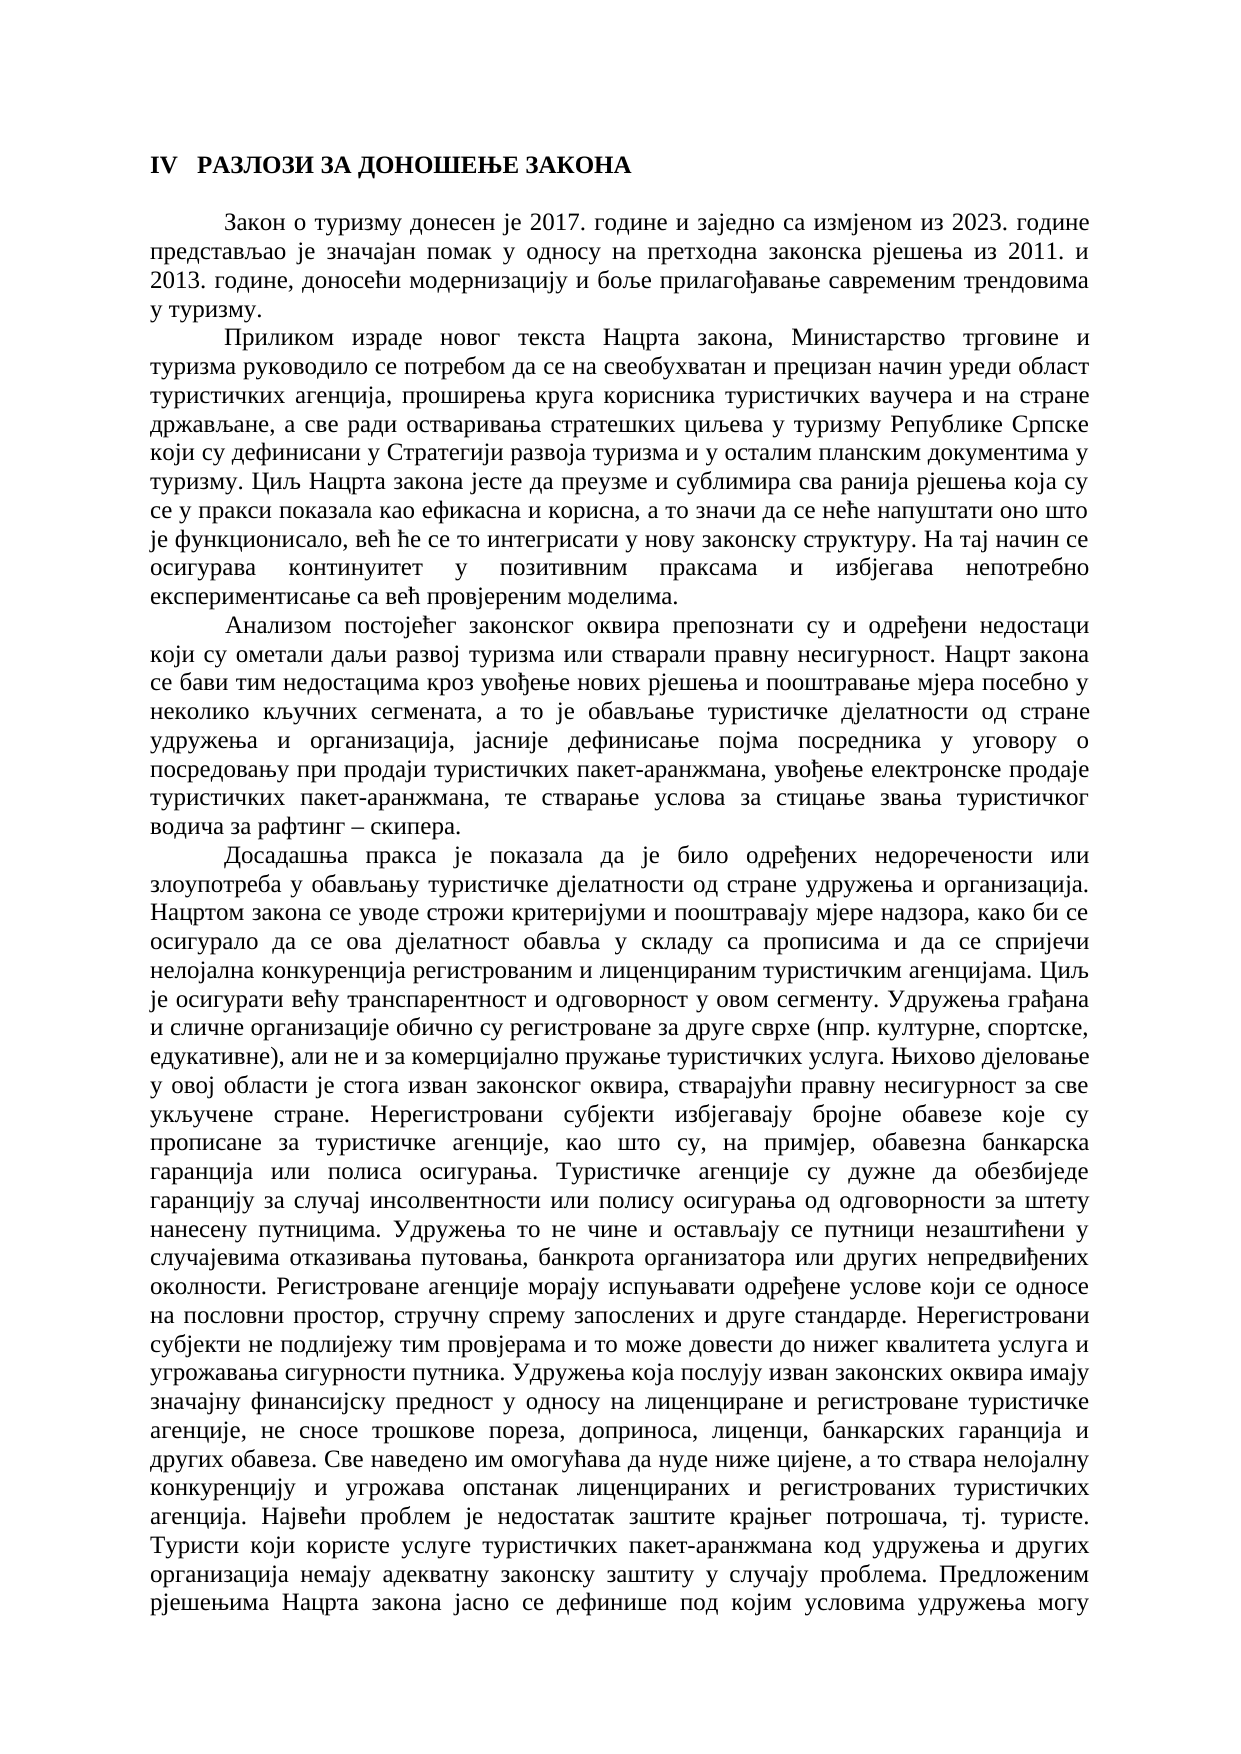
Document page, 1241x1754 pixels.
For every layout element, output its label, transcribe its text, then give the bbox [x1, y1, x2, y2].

text Приликом израде новог текста Нацрта закона, Министарство трговине и туризма руководило се потребом да се на свеобухватан и прецизан начин уреди област туристичких агенција, проширења круга корисника туристичких ваучера и на стране држављане, а све ради остваривања стратешких циљева у туризму Републике Српске који су дефинисани у Стратегији развоја туризма и у осталим планским документима у туризму. Циљ Нацрта закона јесте да преузме и сублимира сва ранија рјешења која су се у пракси показала као ефикасна и корисна, а то значи да се неће напуштати оно што је функционисало, већ ће се то интегрисати у нову законску структуру. На тај начин се осигурава континуитет у позитивним праксама и избјегава непотребно експериментисање са већ провјереним моделима. [150, 322, 1090, 610]
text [150, 840, 1090, 1616]
text Анализом постојећег законског оквира препознати су и одређени недостаци који су ометали даљи развој туризма или стварали правну несигурност. Нацрт закона се бави тим недостацима кроз увођење нових рјешења и пооштравање мјера посебно у неколико кључних сегмената, а то је обављање туристичке д‌јелатности од стране удружења и организација, јасније дефинисање појма посредника у уговору о посредовању при продаји туристичких пакет-аранжмана, увођење електронске продаје туристичких пакет-аранжмана, те стварање услова за стицање звања туристичког водича за рафтинг – скипера. [150, 610, 1090, 840]
text IV РАЗЛОЗИ ЗА ДОНОШЕЊЕ ЗАКОНА [150, 150, 1090, 179]
text Закон о туризму донесен је 2017. године и заједно са измјеном из 2023. године представљао је значајан помак у односу на претходна законска рјешења из 2011. и 2013. године, доносећи модернизацију и боље прилагођавање савременим трендовима у туризму. [150, 207, 1090, 322]
